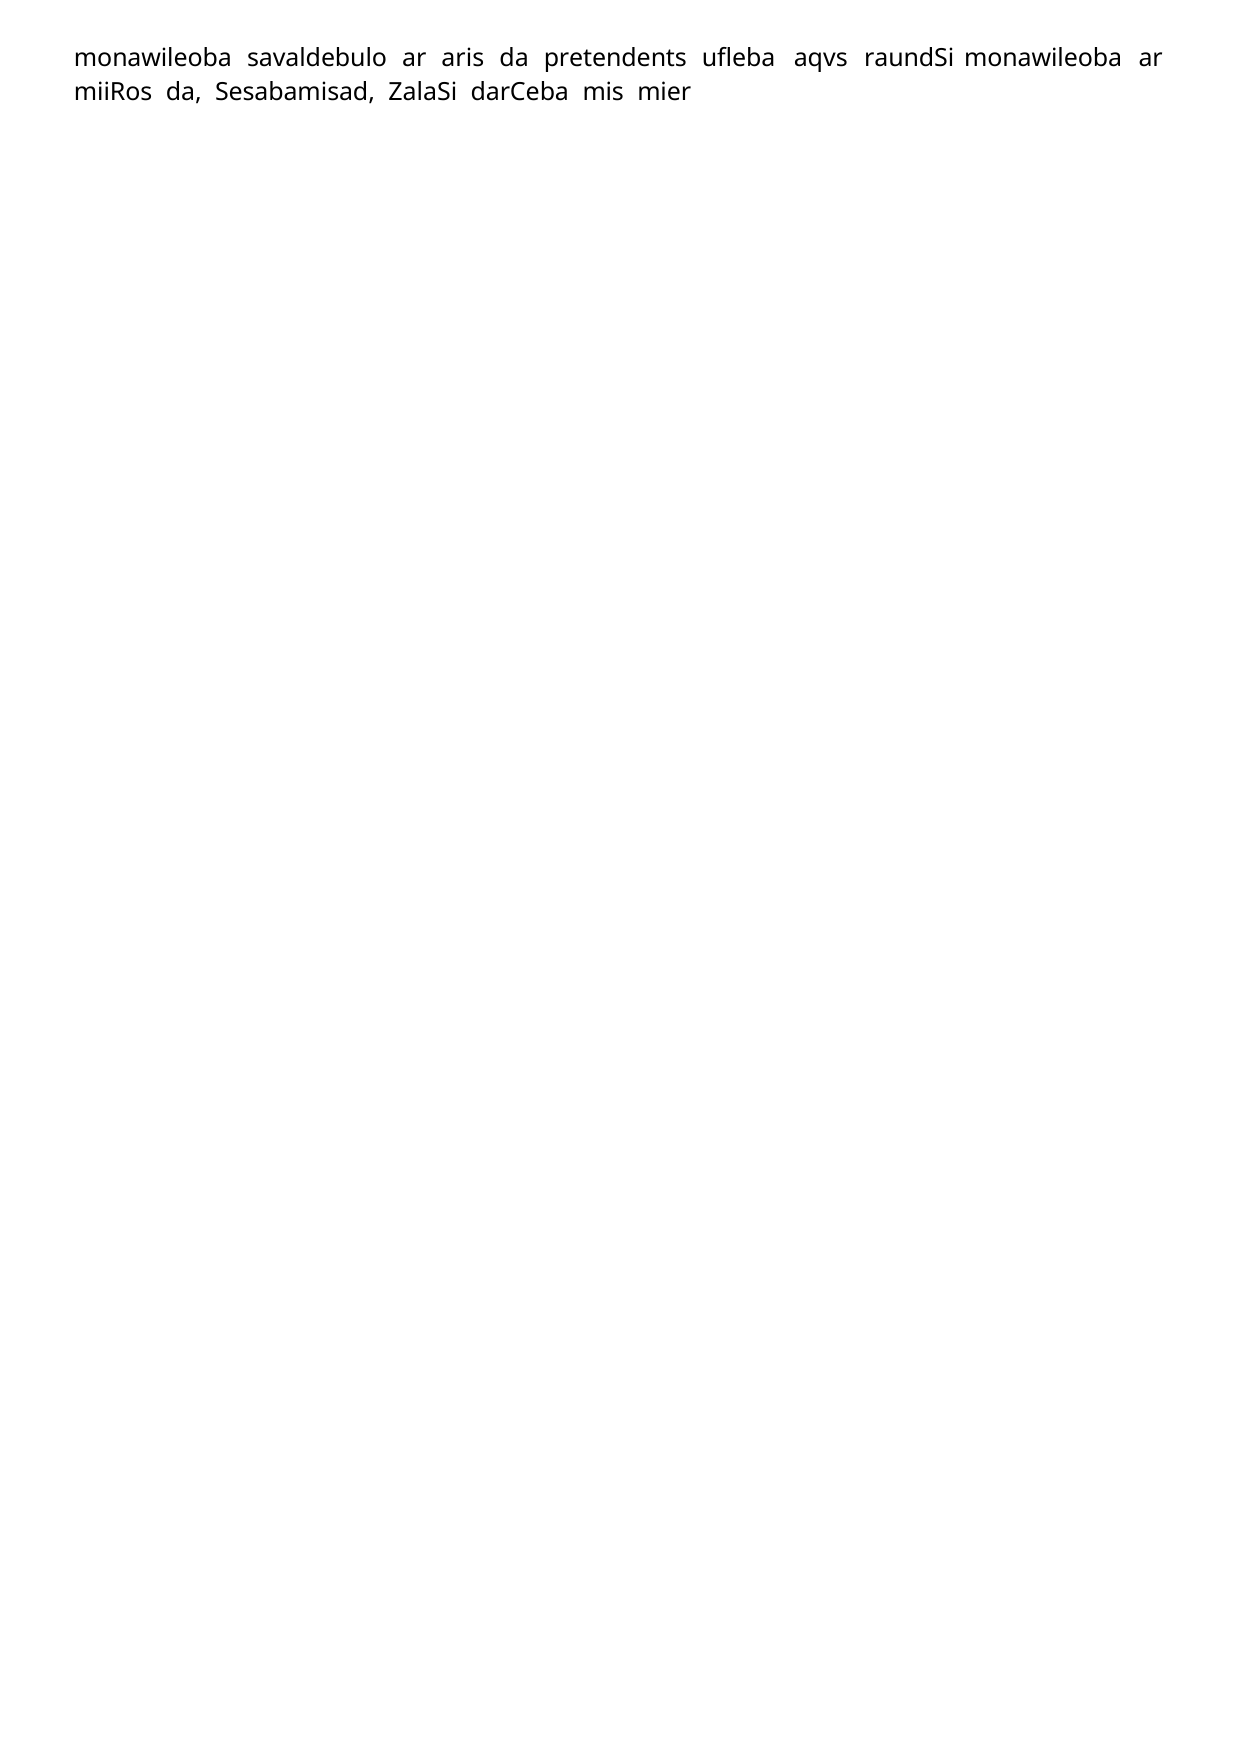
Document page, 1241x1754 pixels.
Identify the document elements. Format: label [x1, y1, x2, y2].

list [74, 39, 1163, 108]
